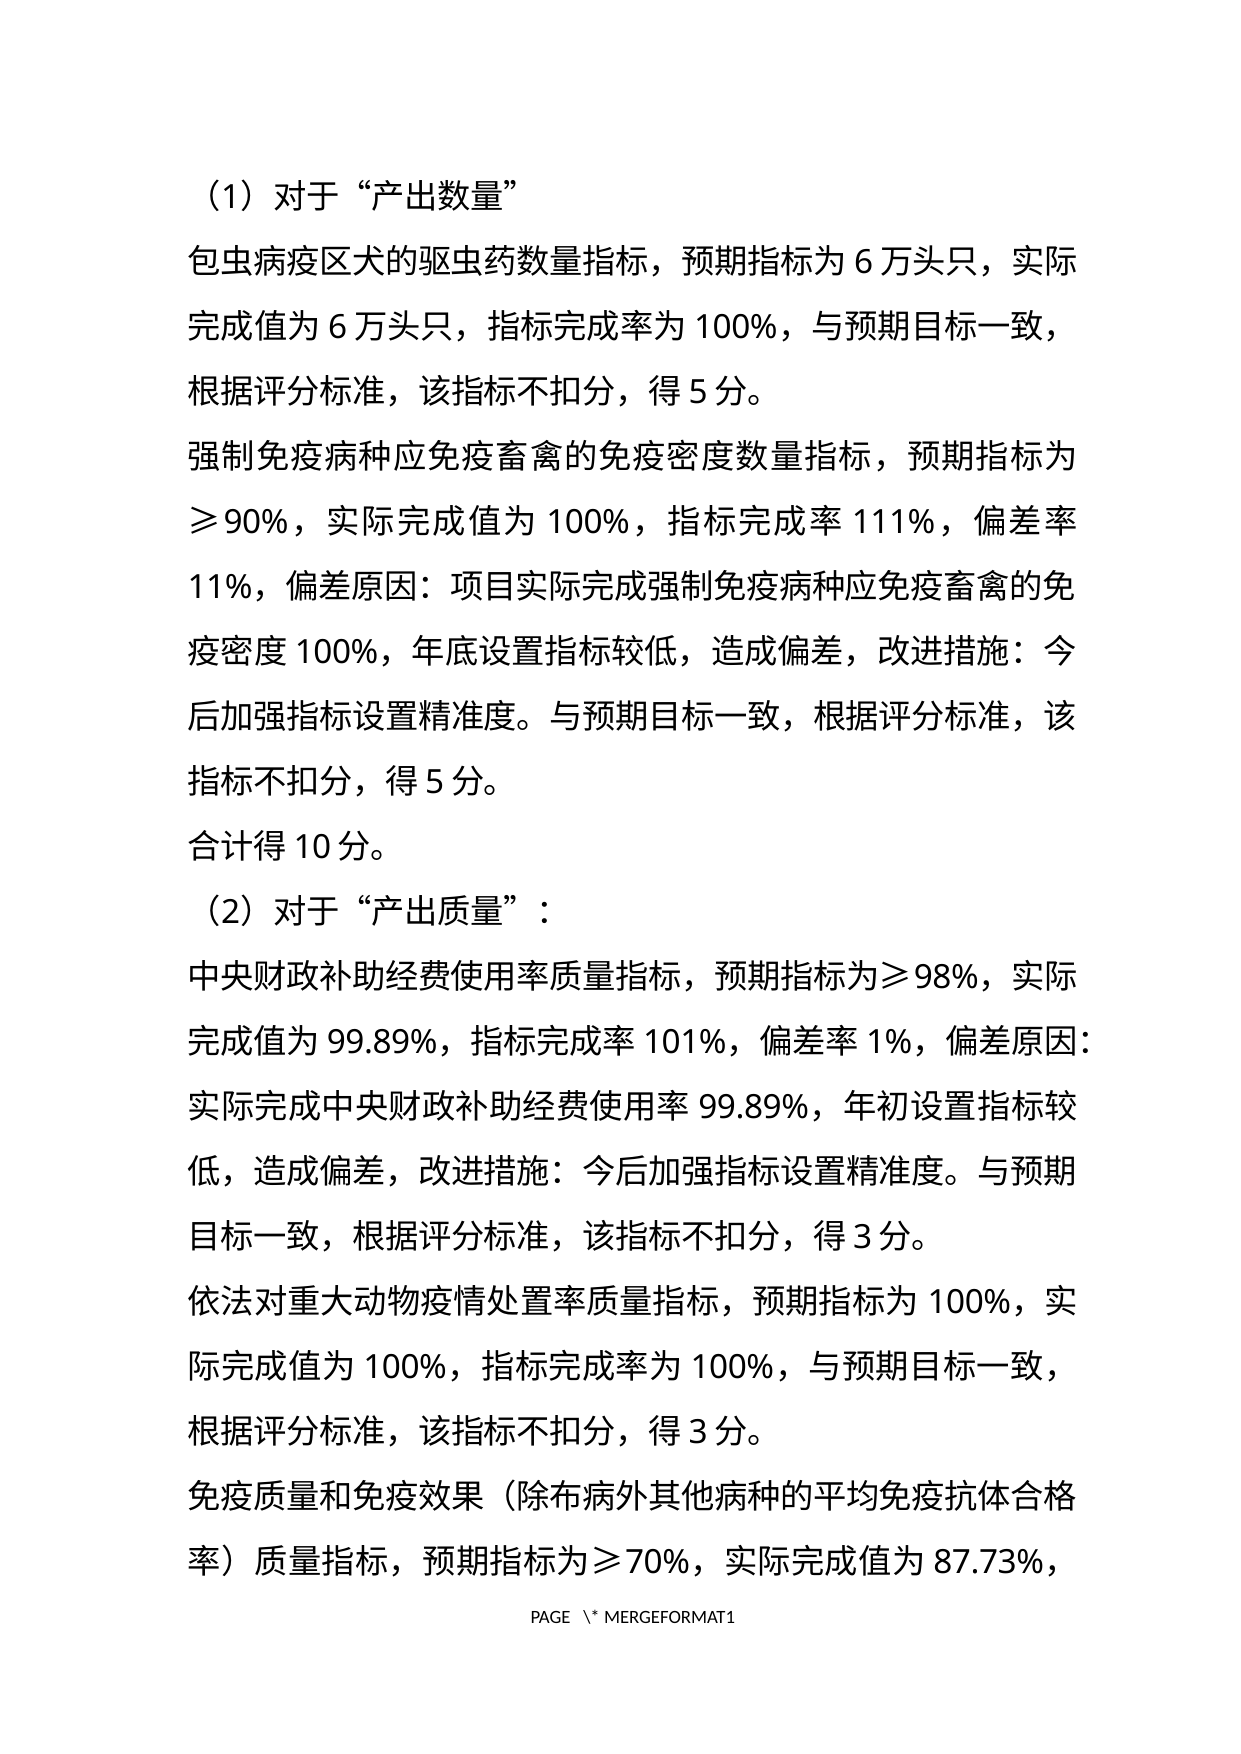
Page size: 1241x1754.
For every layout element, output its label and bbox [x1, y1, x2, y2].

text [187, 162, 1078, 1592]
